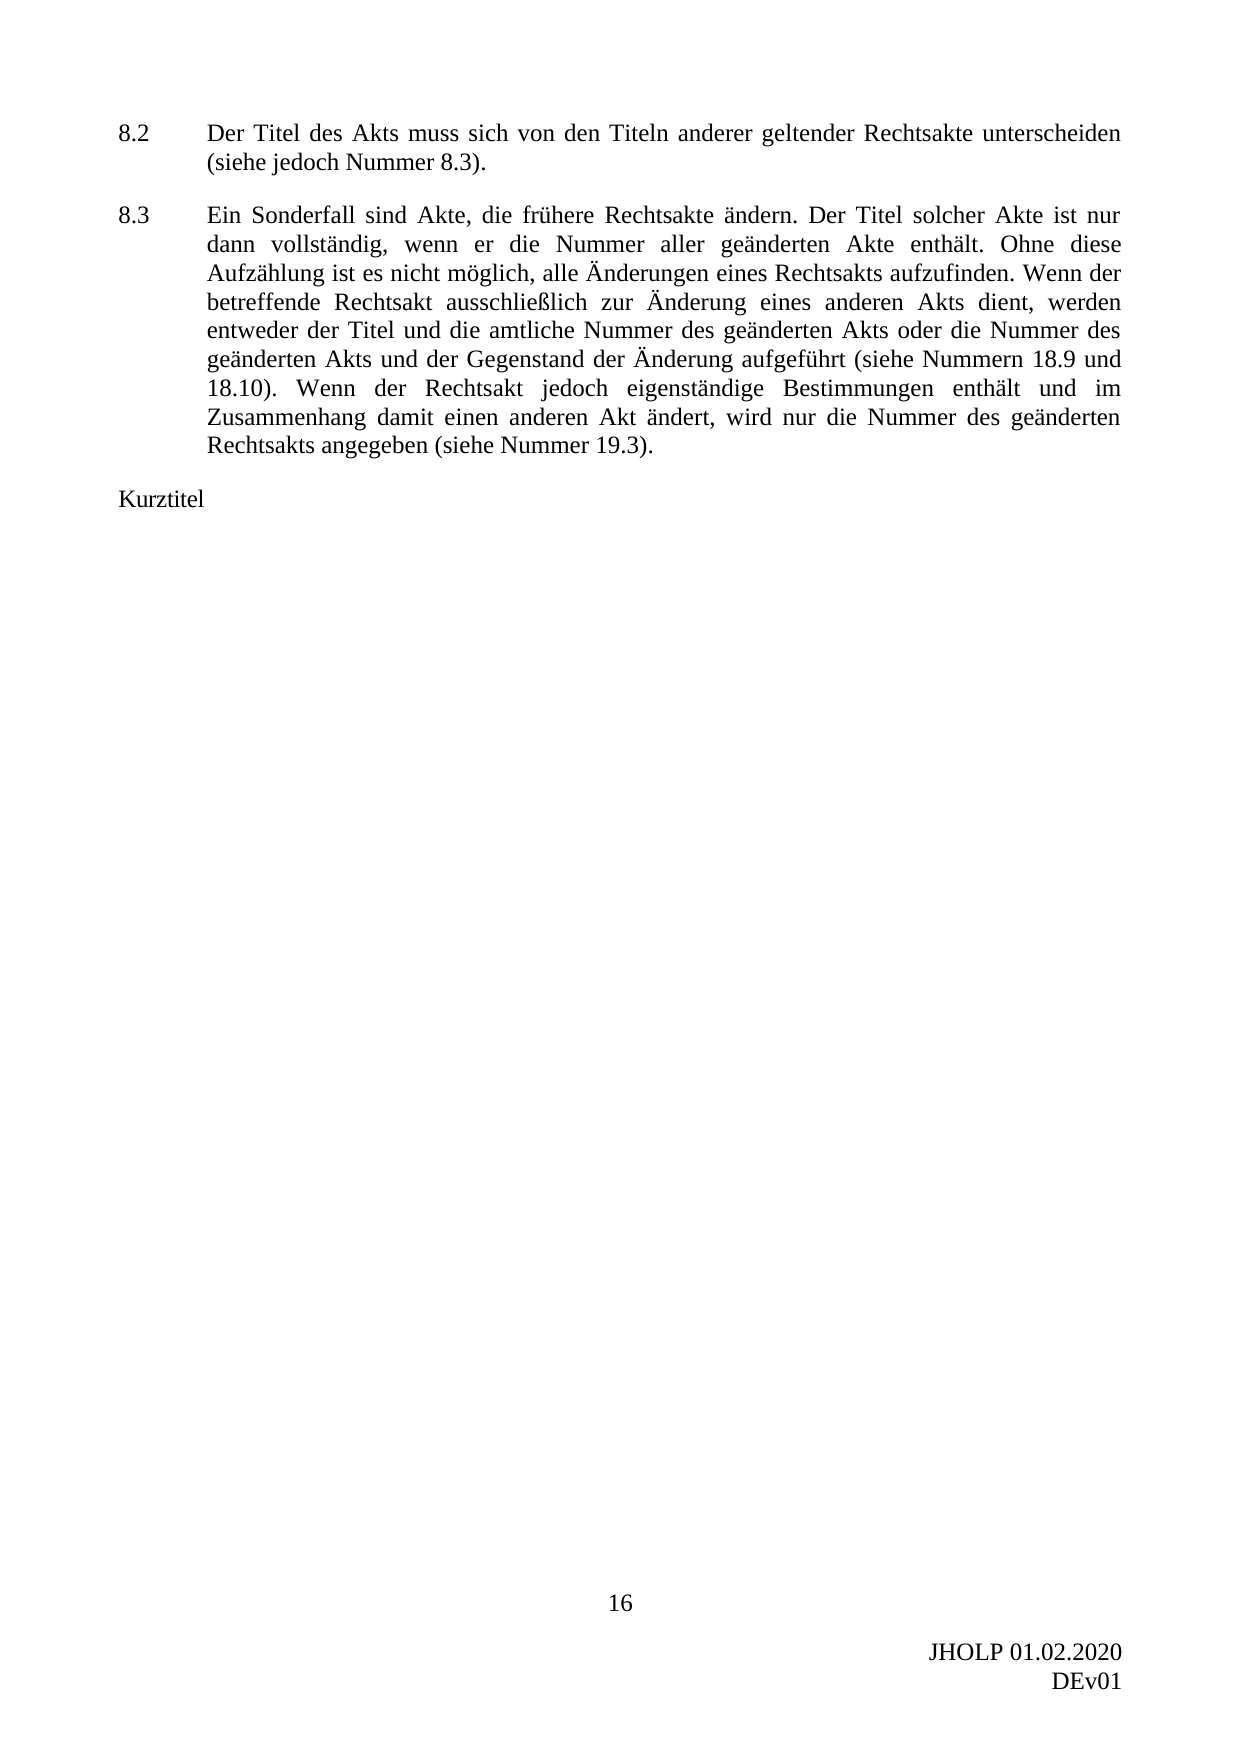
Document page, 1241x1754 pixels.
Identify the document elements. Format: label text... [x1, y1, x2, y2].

text Kurztitel [118, 484, 1122, 513]
text 8.2 Der Titel des Akts muss sich von den Titeln anderer geltender Rechtsakte unterscheiden (siehe jedoch Nummer 8.3). [118, 118, 1122, 176]
text 8.3 Ein Sonderfall sind Akte, die frühere Rechtsakte ändern. Der Titel solcher Akte ist nur dann vollständig, wenn er die Nummer aller geänderten Akte enthält. Ohne diese Aufzählung ist es nicht möglich, alle Änderungen eines Rechtsakts aufzufinden. Wenn der betreffende Rechtsakt ausschließlich zur Änderung eines anderen Akts dient, werden entweder der Titel und die amtliche Nummer des geänderten Akts oder die Nummer des geänderten Akts und der Gegenstand der Änderung aufgeführt (siehe Nummern 18.9 und 18.10). Wenn der Rechtsakt jedoch eigenständige Bestimmungen enthält und im Zusammenhang damit einen anderen Akt ändert, wird nur die Nummer des geänderten Rechtsakts angegeben (siehe Nummer 19.3). [118, 201, 1122, 459]
